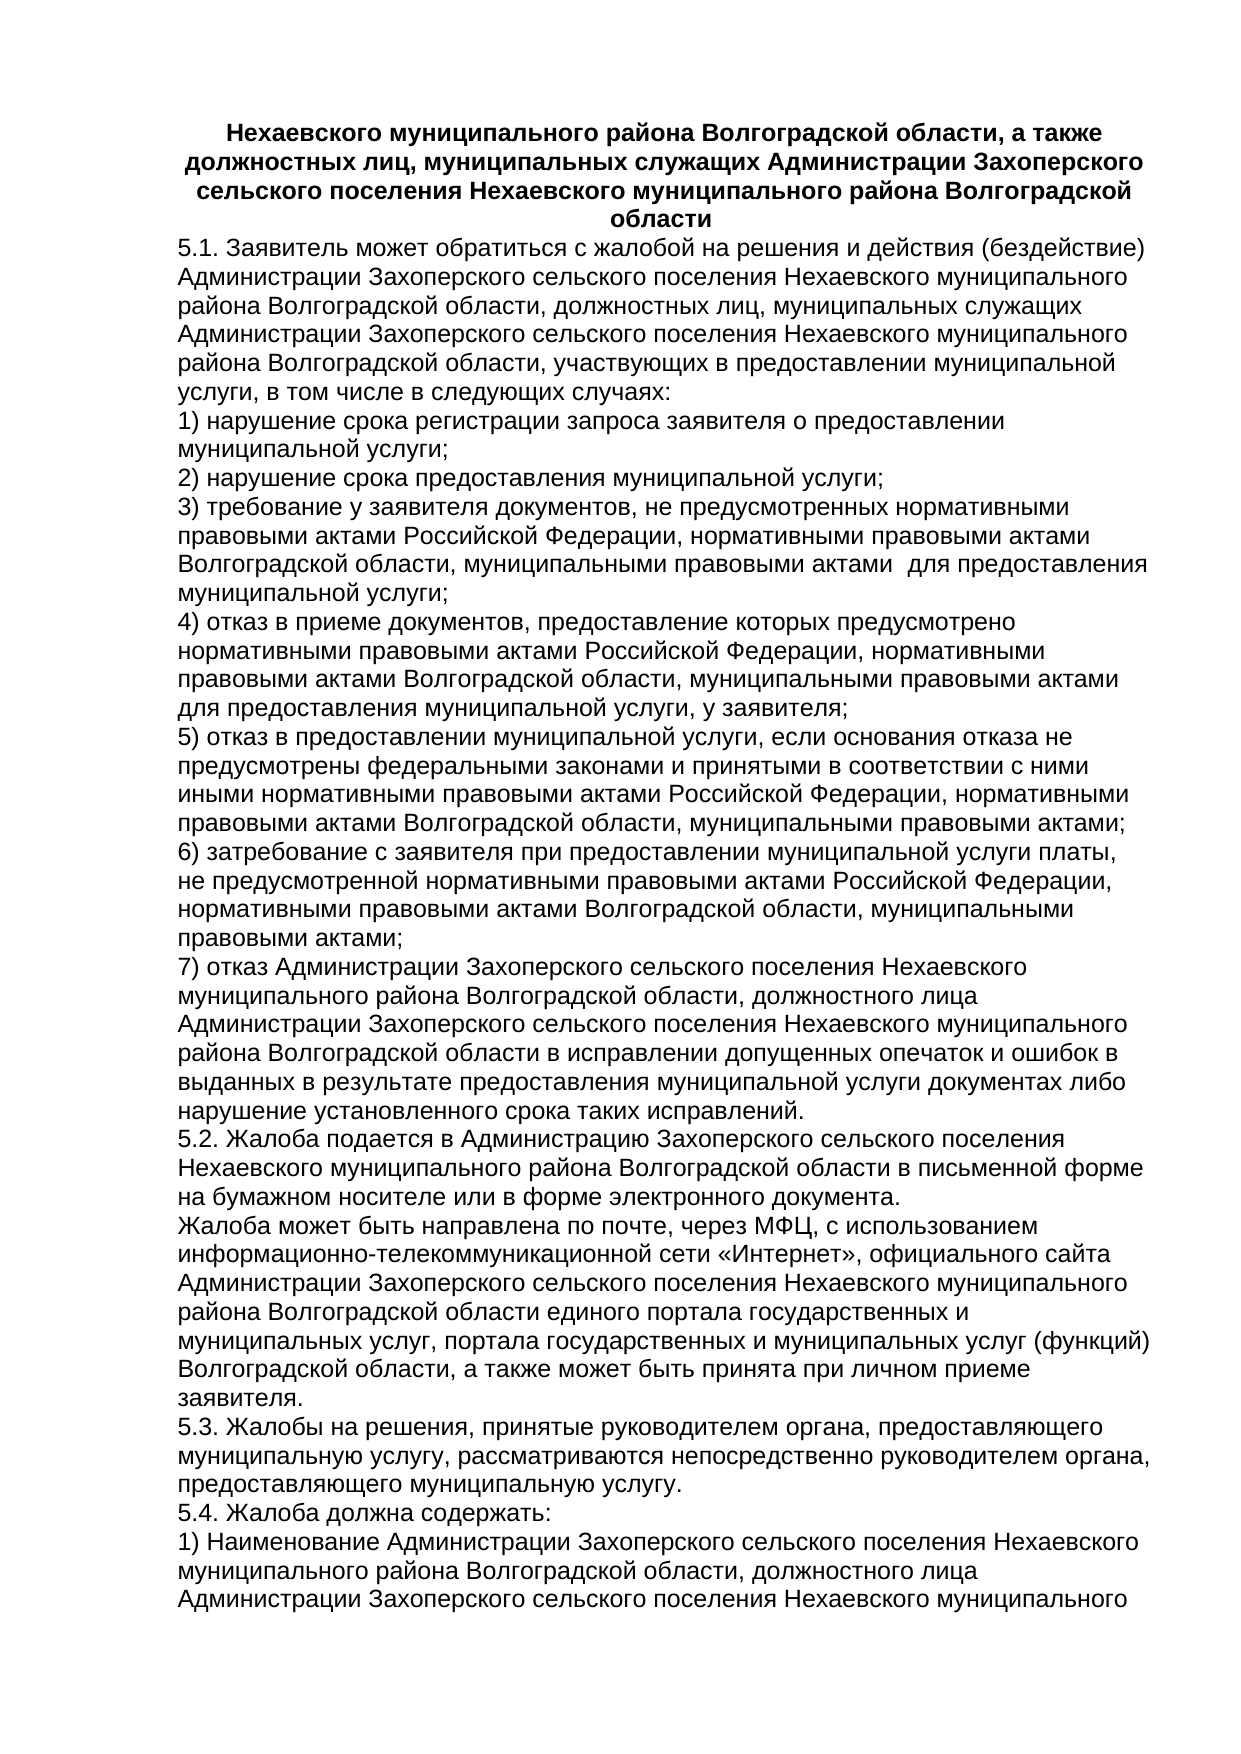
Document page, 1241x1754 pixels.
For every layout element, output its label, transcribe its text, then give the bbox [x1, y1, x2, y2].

text 2) нарушение срока предоставления муниципальной услуги; [177, 463, 1152, 492]
text 6) затребование с заявителя при предоставлении муниципальной услуги платы, не предусмотренной нормативными правовыми актами Российской Федерации, нормативными правовыми актами Волгоградской области, муниципальными правовыми актами; [177, 837, 1152, 952]
text 4) отказ в приеме документов, предоставление которых предусмотрено нормативными правовыми актами Российской Федерации, нормативными правовыми актами Волгоградской области, муниципальными правовыми актами для предоставления муниципальной услуги, у заявителя; [177, 607, 1152, 722]
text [177, 1527, 1152, 1613]
text 7) отказ Администрации Захоперского сельского поселения Нехаевского муниципального района Волгоградской области, должностного лица Администрации Захоперского сельского поселения Нехаевского муниципального района Волгоградской области в исправлении допущенных опечаток и ошибок в выданных в результате предоставления муниципальной услуги документах либо нарушение установленного срока таких исправлений. [177, 952, 1152, 1124]
text 3) требование у заявителя документов, не предусмотренных нормативными правовыми актами Российской Федерации, нормативными правовыми актами Волгоградской области, муниципальными правовыми актами для предоставления муниципальной услуги; [177, 492, 1152, 607]
text 5.3. Жалобы на решения, принятые руководителем органа, предоставляющего муниципальную услугу, рассматриваются непосредственно руководителем органа, предоставляющего муниципальную услугу. [177, 1412, 1152, 1498]
text 1) нарушение срока регистрации запроса заявителя о предоставлении муниципальной услуги; [177, 406, 1152, 463]
text Жалоба может быть направлена по почте, через МФЦ, с использованием информационно-телекоммуникационной сети «Интернет», официального сайта Администрации Захоперского сельского поселения Нехаевского муниципального района Волгоградской области единого портала государственных и муниципальных услуг, портала государственных и муниципальных услуг (функций) Волгоградской области, а также может быть принята при личном приеме заявителя. [177, 1211, 1152, 1412]
text 5.2. Жалоба подается в Администрацию Захоперского сельского поселения Нехаевского муниципального района Волгоградской области в письменной форме на бумажном носителе или в форме электронного документа. [177, 1124, 1152, 1211]
text 5.1. Заявитель может обратиться с жалобой на решения и действия (бездействие) Администрации Захоперского сельского поселения Нехаевского муниципального района Волгоградской области, должностных лиц, муниципальных служащих Администрации Захоперского сельского поселения Нехаевского муниципального района Волгоградской области, участвующих в предоставлении муниципальной услуги, в том числе в следующих случаях: [177, 233, 1152, 406]
text 5) отказ в предоставлении муниципальной услуги, если основания отказа не предусмотрены федеральными законами и принятыми в соответствии с ними иными нормативными правовыми актами Российской Федерации, нормативными правовыми актами Волгоградской области, муниципальными правовыми актами; [177, 722, 1152, 837]
text 5.4. Жалоба должна содержать: [177, 1498, 1152, 1527]
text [177, 118, 1152, 233]
